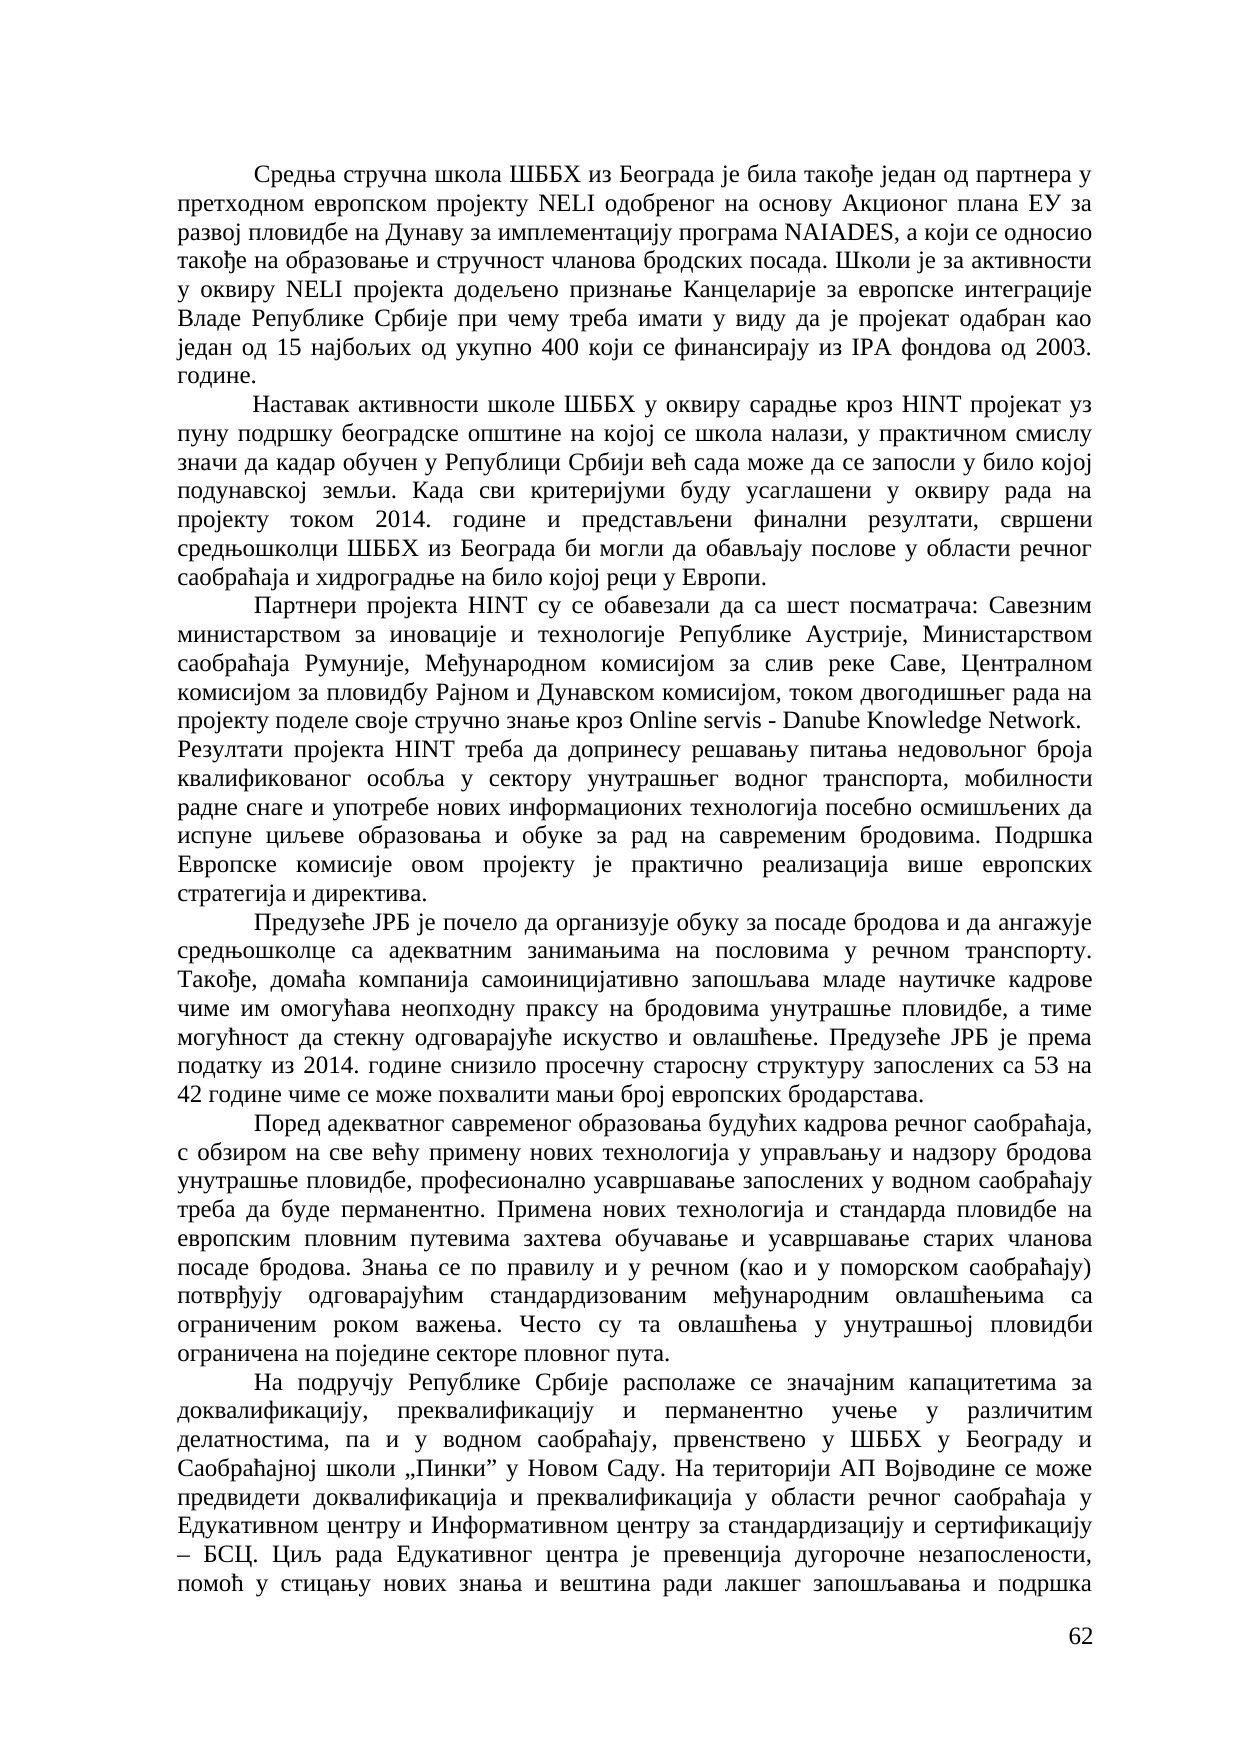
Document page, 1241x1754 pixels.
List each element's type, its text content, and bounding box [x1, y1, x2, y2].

text Партнери пројекта HINT су се обавезали да са шест посматрача: Савезним министарством за иновације и технологије Републике Аустрије, Министарством саобраћаја Румуније, Међународном комисијом за слив реке Саве, Централном комисијом за пловидбу Рајном и Дунавском комисијом, током двогодишњег рада на пројекту поделе своје стручно знање кроз Online servis - Danube Knowledge Network. [177, 591, 1093, 734]
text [177, 1367, 1093, 1597]
text Наставак активности школе ШББХ у оквиру сарадње кроз HINT пројекат уз пуну подршку београдске општине на којој се школа налази, у практичном смислу значи да кадар обучен у Републици Србији већ сада може да се запосли у било којој подунавској земљи. Када сви критеријуми буду усаглашени у оквиру рада на пројекту током 2014. године и представљени финални резултати, свршени средњошколци ШББХ из Београда би могли да обављају послове у области речног саобраћаја и хидроградње на било којој реци у Европи. [177, 389, 1093, 591]
text Поред адекватног савременог образовања будућих кадрова речног саобраћаја, с обзиром на све већу примену нових технологија у управљању и надзору бродова унутрашње пловидбе, професионално усавршавање запослених у водном саобраћају треба да буде перманентно. Примена нових технологија и стандарда пловидбе на европским пловним путевима захтева обучавање и усавршавање старих чланова посаде бродова. Знања се по правилу и у речном (као и у поморском саобраћају) потврђују одговарајућим стандардизованим међународним овлашћењима са ограниченим роком важења. Често су та овлашћења у унутрашњој пловидби ограничена на поједине секторе пловног пута. [177, 1108, 1093, 1367]
text Предузеће ЈРБ је почело да организује обуку за посаде бродова и да ангажује средњошколце са адекватним занимањима на пословима у речном транспорту. Такође, домаћа компанија самоиницијативно запошљава младе наутичке кадрове чиме им омогућава неопходну праксу на бродовима унутрашње пловидбе, а тиме могућност да стекну одговарајуће искуство и овлашћење. Предузеће ЈРБ је према податку из 2014. године снизило просечну старосну структуру запослених са 53 на 42 године чиме се може похвалити мањи број европских бродарстава. [177, 907, 1093, 1108]
text Резултати пројекта HINT треба да допринесу решавању питања недовољног броја квалификованог особља у сектору унутрашњег водног транспорта, мобилности радне снаге и употребе нових информационих технологија посебно осмишљених да испуне циљеве образовања и обуке за рад на савременим бродовима. Подршка Европске комисије овом пројекту је практично реализација више европских стратегија и директива. [177, 734, 1093, 907]
text Средња стручна школа ШББХ из Београда је била такође један од партнера у претходном европском пројекту NELI одобреног на основу Акционог плана ЕУ за развој пловидбе на Дунаву за имплементацију програма NAIADES, а који се односио такође на образовање и стручност чланова бродских посада. Школи је за активности у оквиру NELI пројекта додељено признање Канцеларије за европске интеграције Владе Републике Србије при чему треба имати у виду да је пројекат одабран као један од 15 најбољих од укупно 400 који се финансирају из IPA фондова од 2003. године. [177, 159, 1093, 389]
